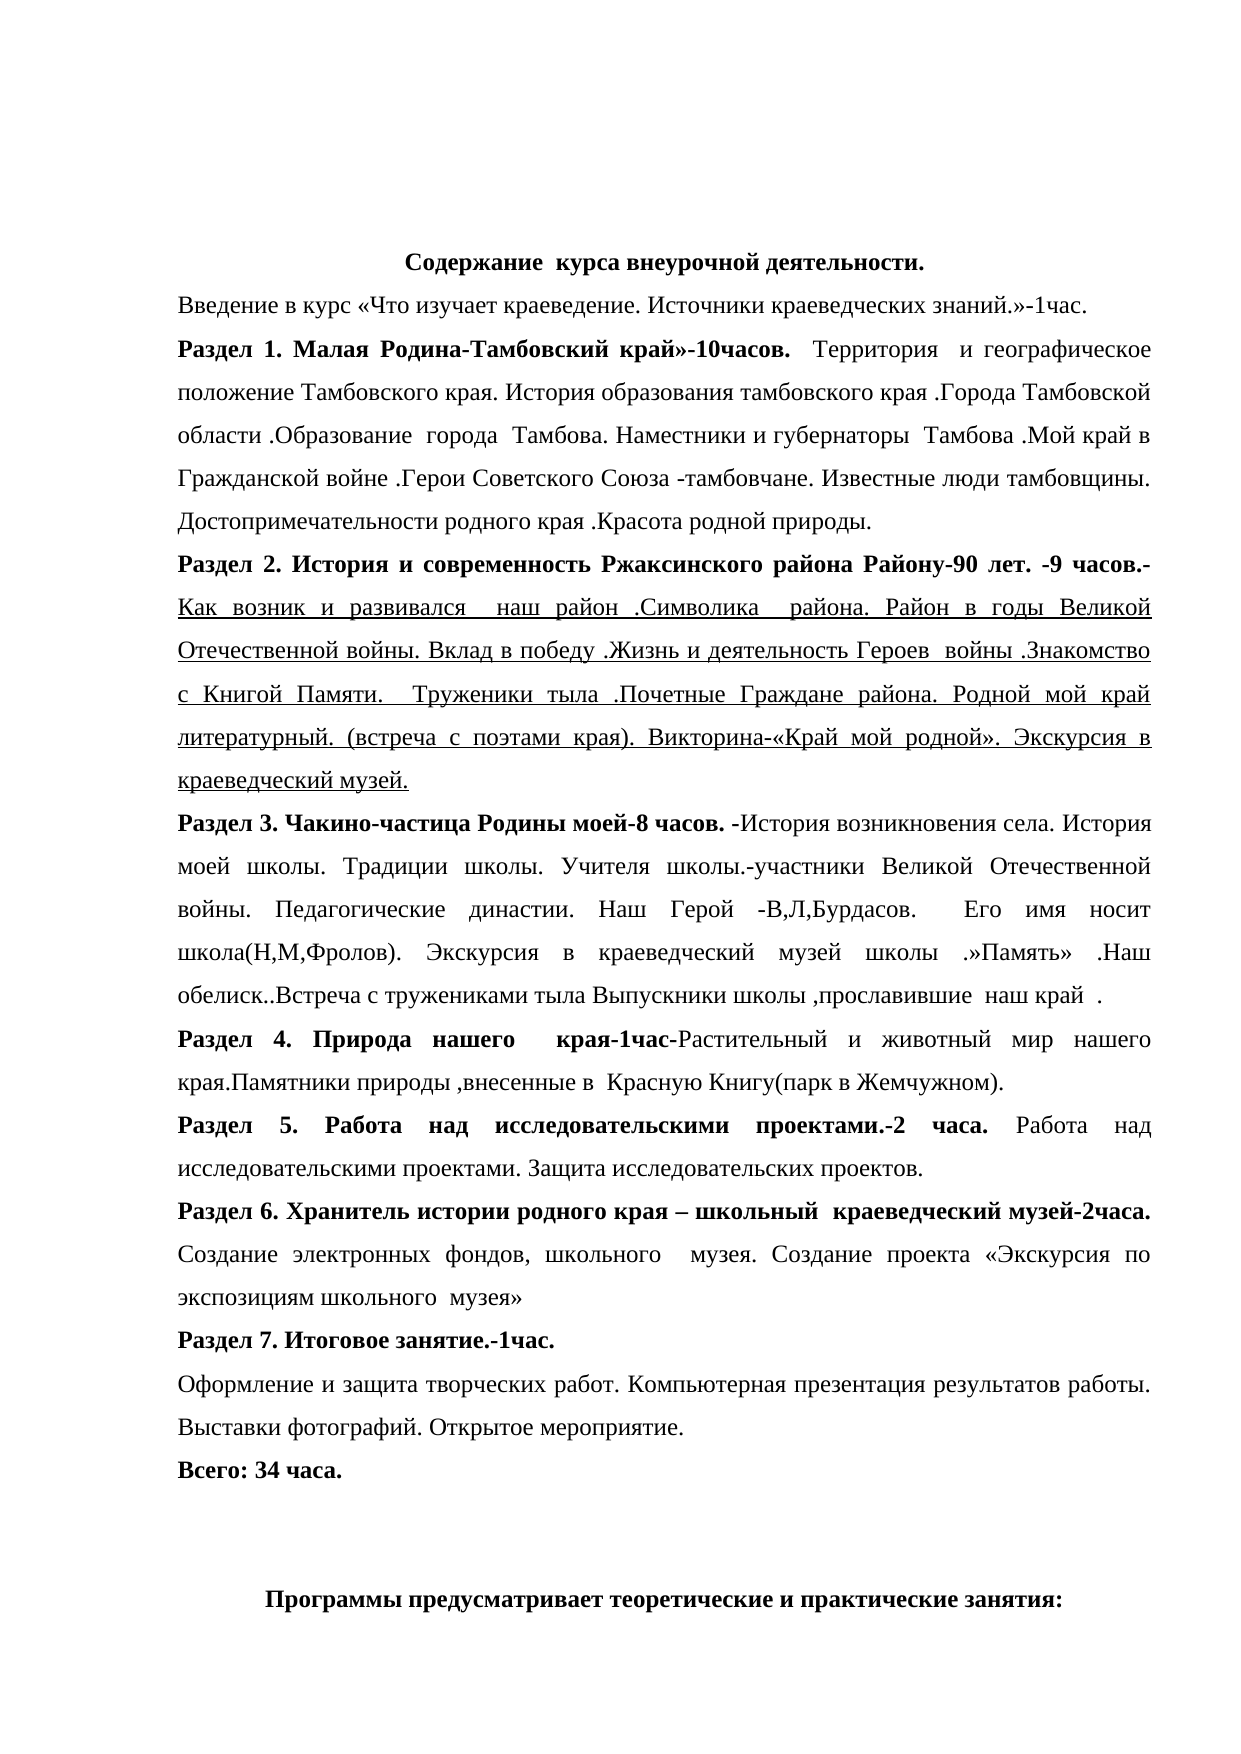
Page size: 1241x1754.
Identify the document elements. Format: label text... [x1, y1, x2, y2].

text Введение в курс «Что изучает краеведение. Источники краеведческих знаний.»-1час. [177, 291, 1152, 319]
text Раздел 5. Работа над исследовательскими проектами.-2 часа. Работа над исследовательскими проектами. Защита исследовательских проектов. [177, 1110, 1152, 1182]
list Всего: 34 часа. [177, 1455, 1152, 1484]
text Раздел 2. История и современность Ржаксинского района Району-90 лет. -9 часов.-Как возник и развивался наш район .Символика района. Район в годы Великой Отечественной войны. Вклад в победу .Жизнь и деятельность Героев войны .Знакомство с Книгой Памяти. Труженики тыла .Почетные Граждане района. Родной мой край литературный. (встреча с поэтами края). Викторина-«Край мой родной». Экскурсия в краеведческий музей. [177, 748, 1152, 794]
text Раздел 1. Малая Родина-Тамбовский край»-10часов. Территория и географическое положение Тамбовского края. История образования тамбовского края .Города Тамбовской области .Образование города Тамбова. Наместники и губернаторы Тамбова .Мой край в Гражданской войне .Герои Советского Союза -тамбовчане. Известные люди тамбовщины. Достопримечательности родного края .Красота родной природы. [177, 334, 1152, 535]
text Раздел 2. История и современность Ржаксинского района Району-90 лет. -9 часов.-Как возник и развивался наш район .Символика района. Район в годы Великой Отечественной войны. Вклад в победу .Жизнь и деятельность Героев войны .Знакомство с Книгой Памяти. Труженики тыла .Почетные Граждане района. Родной мой край литературный. (встреча с поэтами края). Викторина-«Край мой родной». Экскурсия в краеведческий музей. [177, 618, 1152, 747]
list Программы предусматривает теоретические и практические занятия: [177, 1584, 1152, 1613]
list Раздел 7. Итоговое занятие.-1час. [177, 1326, 1152, 1354]
list Содержание курса внеурочной деятельности. [177, 247, 1152, 276]
text Раздел 4. Природа нашего края-1час-Растительный и животный мир нашего края.Памятники природы ,внесенные в Красную Книгу(парк в Жемчужном). [177, 1024, 1152, 1096]
text Раздел 2. История и современность Ржаксинского района Району-90 лет. -9 часов.-Как возник и развивался наш район .Символика района. Район в годы Великой Отечественной войны. Вклад в победу .Жизнь и деятельность Героев войны .Знакомство с Книгой Памяти. Труженики тыла .Почетные Граждане района. Родной мой край литературный. (встреча с поэтами края). Викторина-«Край мой родной». Экскурсия в краеведческий музей. [177, 549, 1152, 617]
list Оформление и защита творческих работ. Компьютерная презентация результатов работы. Выставки фотографий. Открытое мероприятие. [177, 1369, 1152, 1441]
text Раздел 6. Хранитель истории родного края – школьный краеведческий музей-2часа. Создание электронных фондов, школьного музея. Создание проекта «Экскурсия по экспозициям школьного музея» [177, 1196, 1152, 1311]
text Раздел 3. Чакино-частица Родины моей-8 часов. -История возникновения села. История моей школы. Традиции школы. Учителя школы.-участники Великой Отечественной войны. Педагогические династии. Наш Герой -В,Л,Бурдасов. Его имя носит школа(Н,М,Фролов). Экскурсия в краеведческий музей школы .»Память» .Наш обелиск..Встреча с тружениками тыла Выпускники школы ,прославившие наш край . [177, 808, 1152, 1009]
